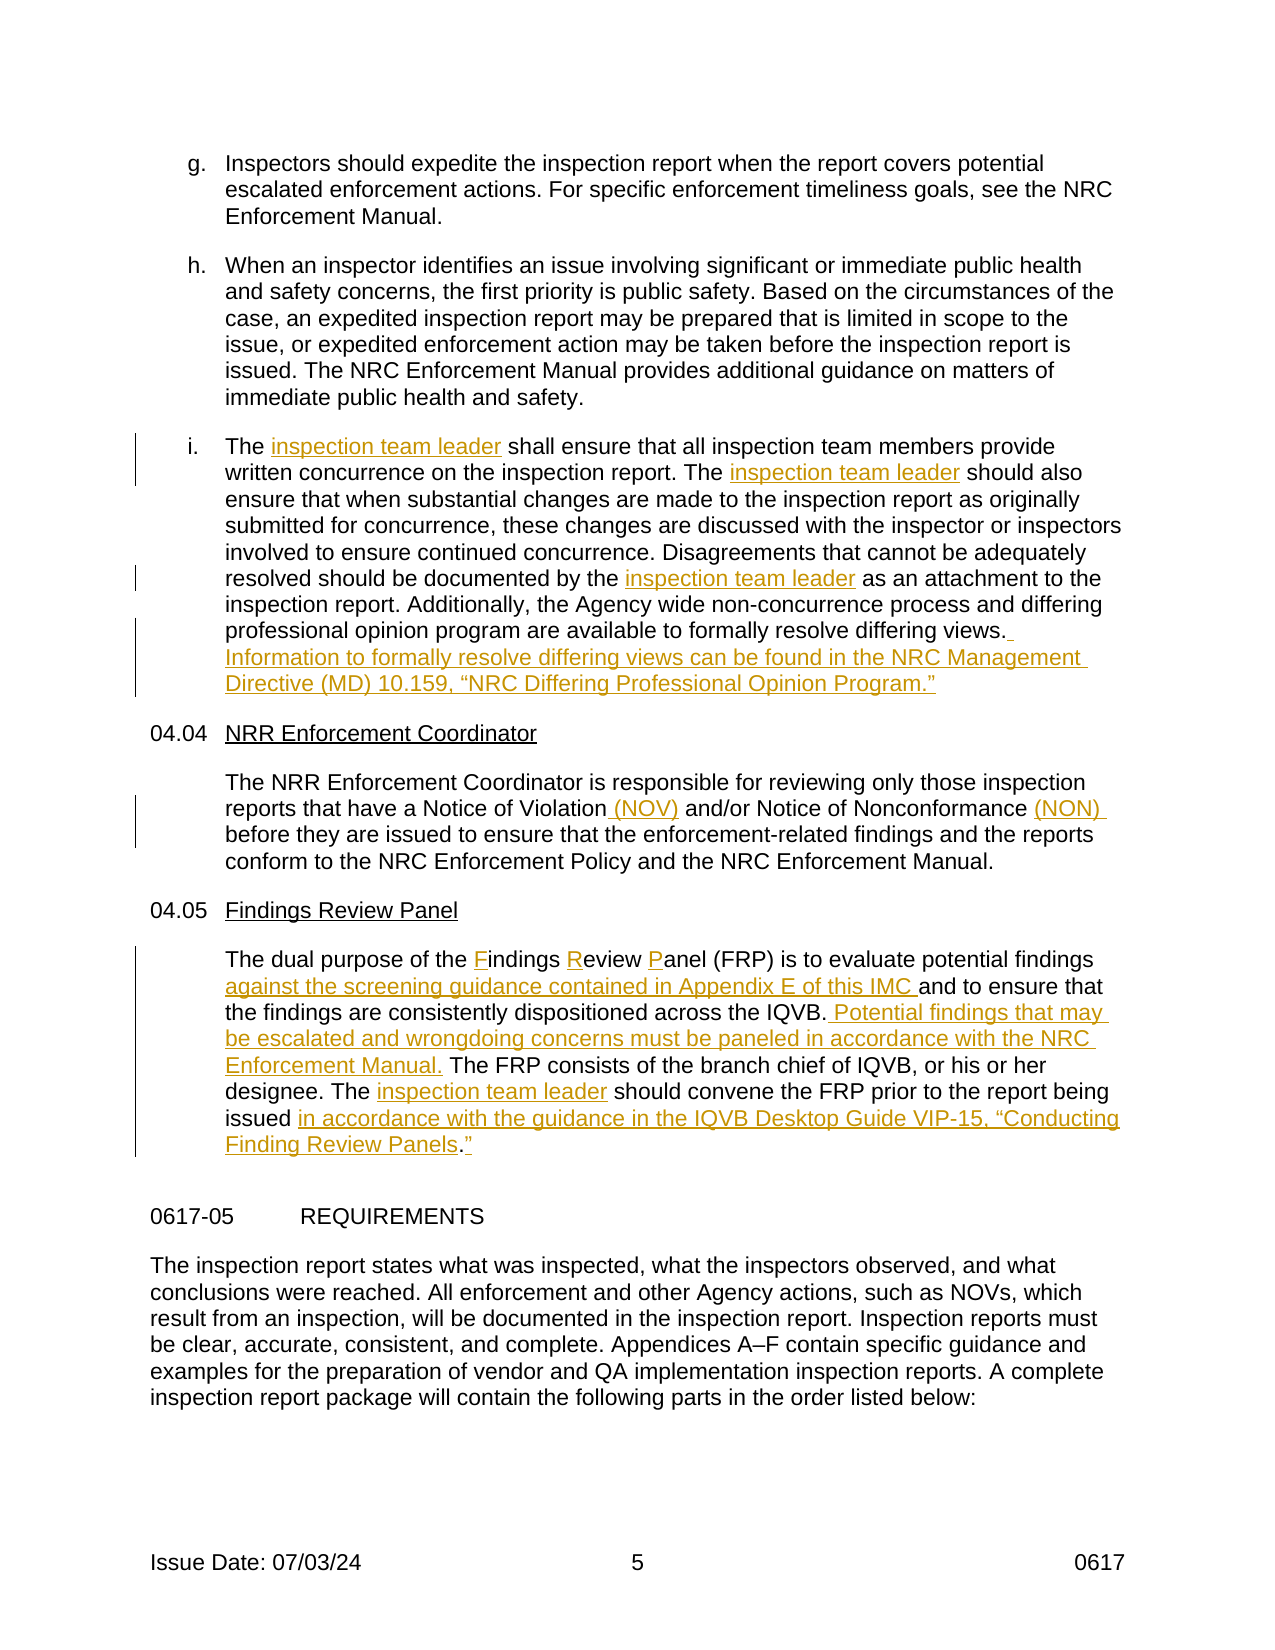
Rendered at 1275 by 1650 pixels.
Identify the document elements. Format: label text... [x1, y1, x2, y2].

list Inspectors should expedite the inspection report when the report covers potential escalated enforcement actions. For specific enforcement timeliness goals, see the NRC Enforcement Manual. [187, 150, 1125, 229]
text 04.04 NRR Enforcement Coordinator [150, 719, 1125, 746]
list The shall ensure that all inspection team members provide written concurrence on the inspection report. The should also ensure that when substantial changes are made to the inspection report as originally submitted for concurrence, these changes are discussed with the inspector or inspectors involved to ensure continued concurrence. Disagreements that cannot be adequately resolved should be documented by the as an attachment to the inspection report. Additionally, the Agency wide non-concurrence process and differing professional opinion program are available to formally resolve differing views. [187, 433, 1125, 697]
text The inspection report states what was inspected, what the inspectors observed, and what conclusions were reached. All enforcement and other Agency actions, such as NOVs, which result from an inspection, will be documented in the inspection report. Inspection reports must be clear, accurate, consistent, and complete. Appendices A–F contain specific guidance and examples for the preparation of vendor and QA implementation inspection reports. A complete inspection report package will contain the following parts in the order listed below: [150, 1252, 1125, 1410]
text 04.05 Findings Review Panel [150, 897, 1125, 923]
subtitle 0617-05 REQUIREMENTS [150, 1203, 1125, 1229]
list When an inspector identifies an issue involving significant or immediate public health and safety concerns, the first priority is public safety. Based on the circumstances of the case, an expedited inspection report may be prepared that is limited in scope to the issue, or expedited enforcement action may be taken before the inspection report is issued. The NRC Enforcement Manual provides additional guidance on matters of immediate public health and safety. [187, 252, 1125, 410]
text The NRR Enforcement Coordinator is responsible for reviewing only those inspection reports that have a Notice of Violation and/or Notice of Nonconformance before they are issued to ensure that the enforcement-related findings and the reports conform to the NRC Enforcement Policy and the NRC Enforcement Manual. [225, 769, 1125, 874]
text The dual purpose of the indings eview anel (FRP) is to evaluate potential findings and to ensure that the findings are consistently dispositioned across the IQVB. The FRP consists of the branch chief of IQVB, or his or her designee. The should convene the FRP prior to the report being issued . [225, 946, 1125, 1157]
